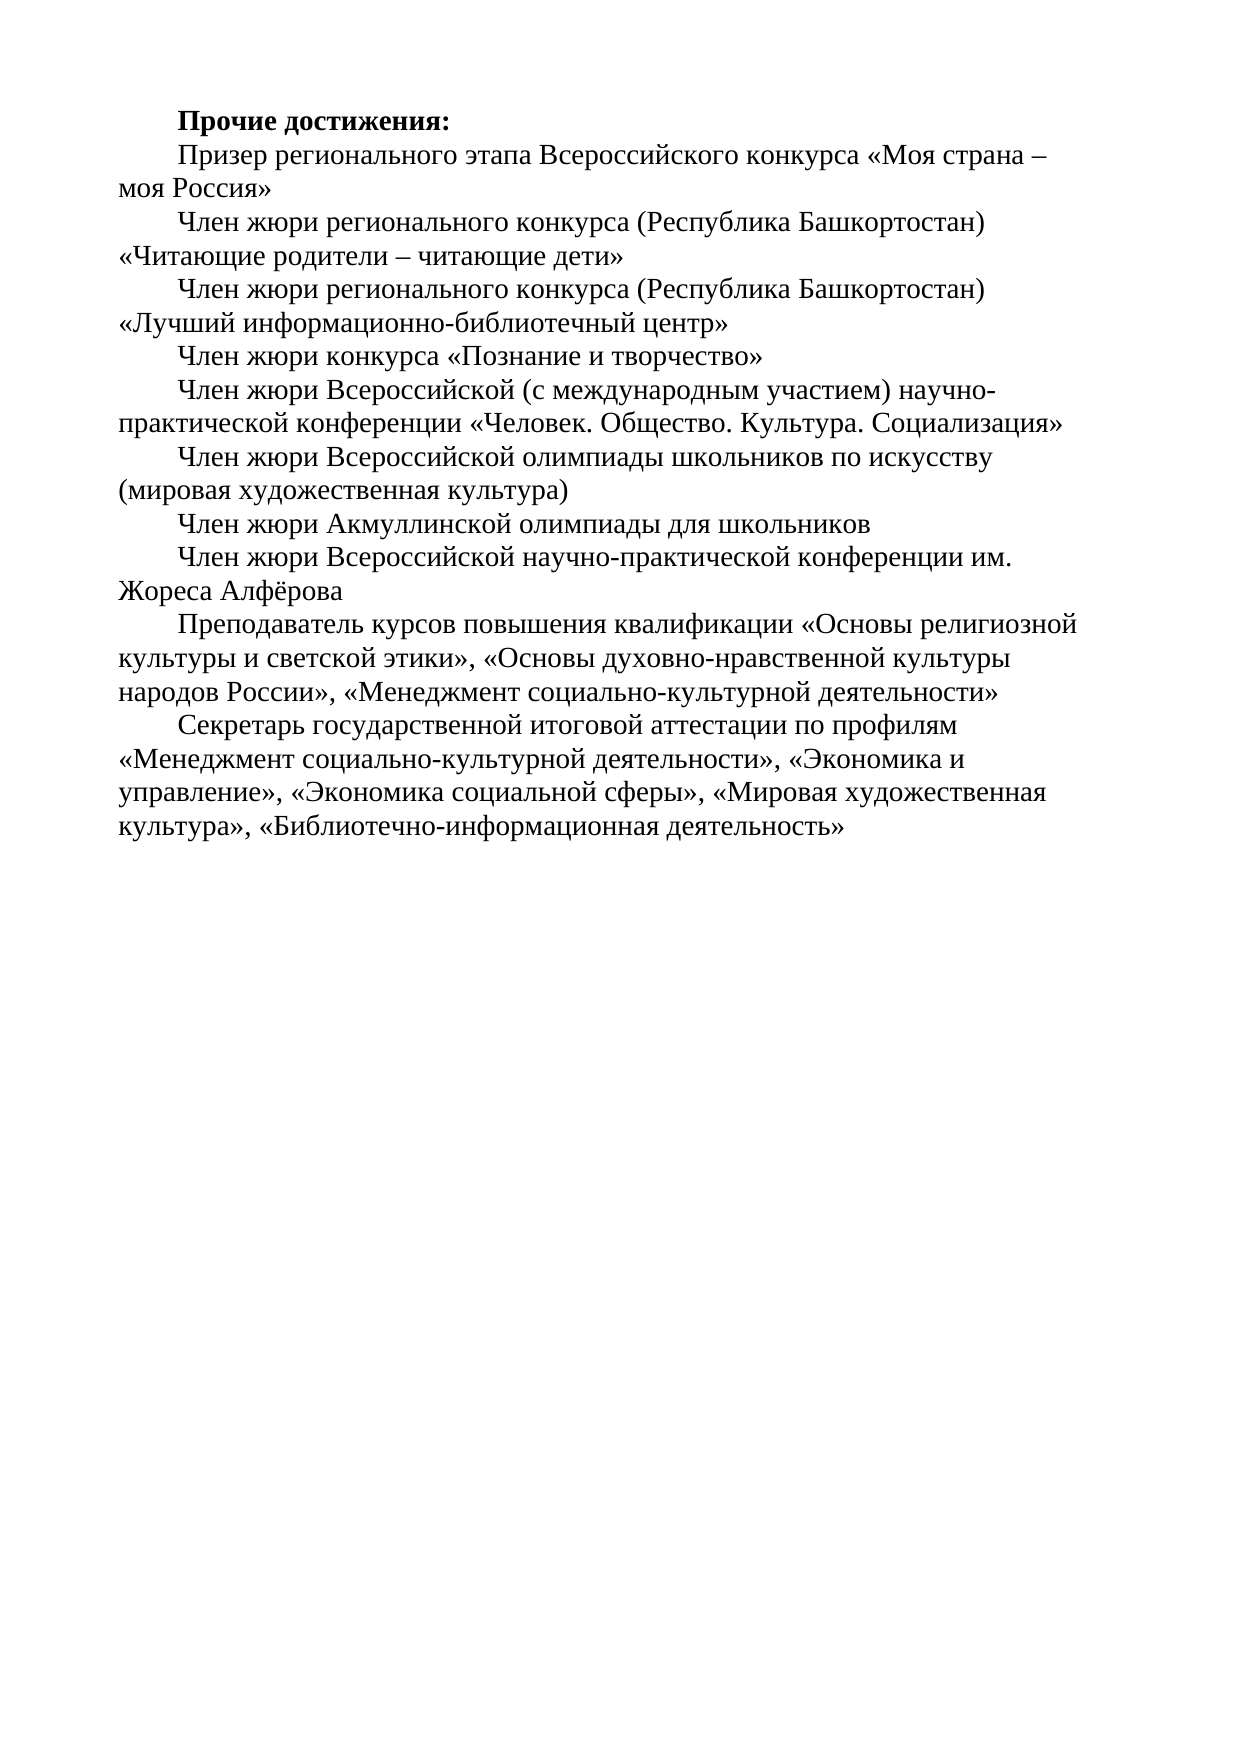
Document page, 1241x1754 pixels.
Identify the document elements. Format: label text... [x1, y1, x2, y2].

text Член жюри Всероссийской олимпиады школьников по искусству (мировая художественная культура) [118, 439, 1093, 506]
text Член жюри Всероссийской научно-практической конференции им. Жореса Алфёрова [118, 539, 1093, 607]
text Преподаватель курсов повышения квалификации «Основы религиозной культуры и светской этики», «Основы духовно-нравственной культуры народов России», «Менеджмент социально-культурной деятельности» [118, 607, 1093, 707]
text Член жюри Всероссийской (с международным участием) научно-практической конференции «Человек. Общество. Культура. Социализация» [118, 372, 1093, 439]
text Прочие достижения: [118, 103, 1093, 137]
text Член жюри регионального конкурса (Республика Башкортостан) «Читающие родители – читающие дети» [118, 204, 1093, 271]
text Секретарь государственной итоговой аттестации по профилям «Менеджмент социально-культурной деятельности», «Экономика и управление», «Экономика социальной сферы», «Мировая художественная культура», «Библиотечно-информационная деятельность» [118, 707, 1093, 841]
text Призер регионального этапа Всероссийского конкурса «Моя страна – моя Россия» [118, 137, 1093, 204]
text Член жюри регионального конкурса (Республика Башкортостан) «Лучший информационно-библиотечный центр» [118, 271, 1093, 338]
text Член жюри Акмуллинской олимпиады для школьников [118, 506, 1093, 539]
text Член жюри конкурса «Познание и творчество» [118, 338, 1093, 372]
